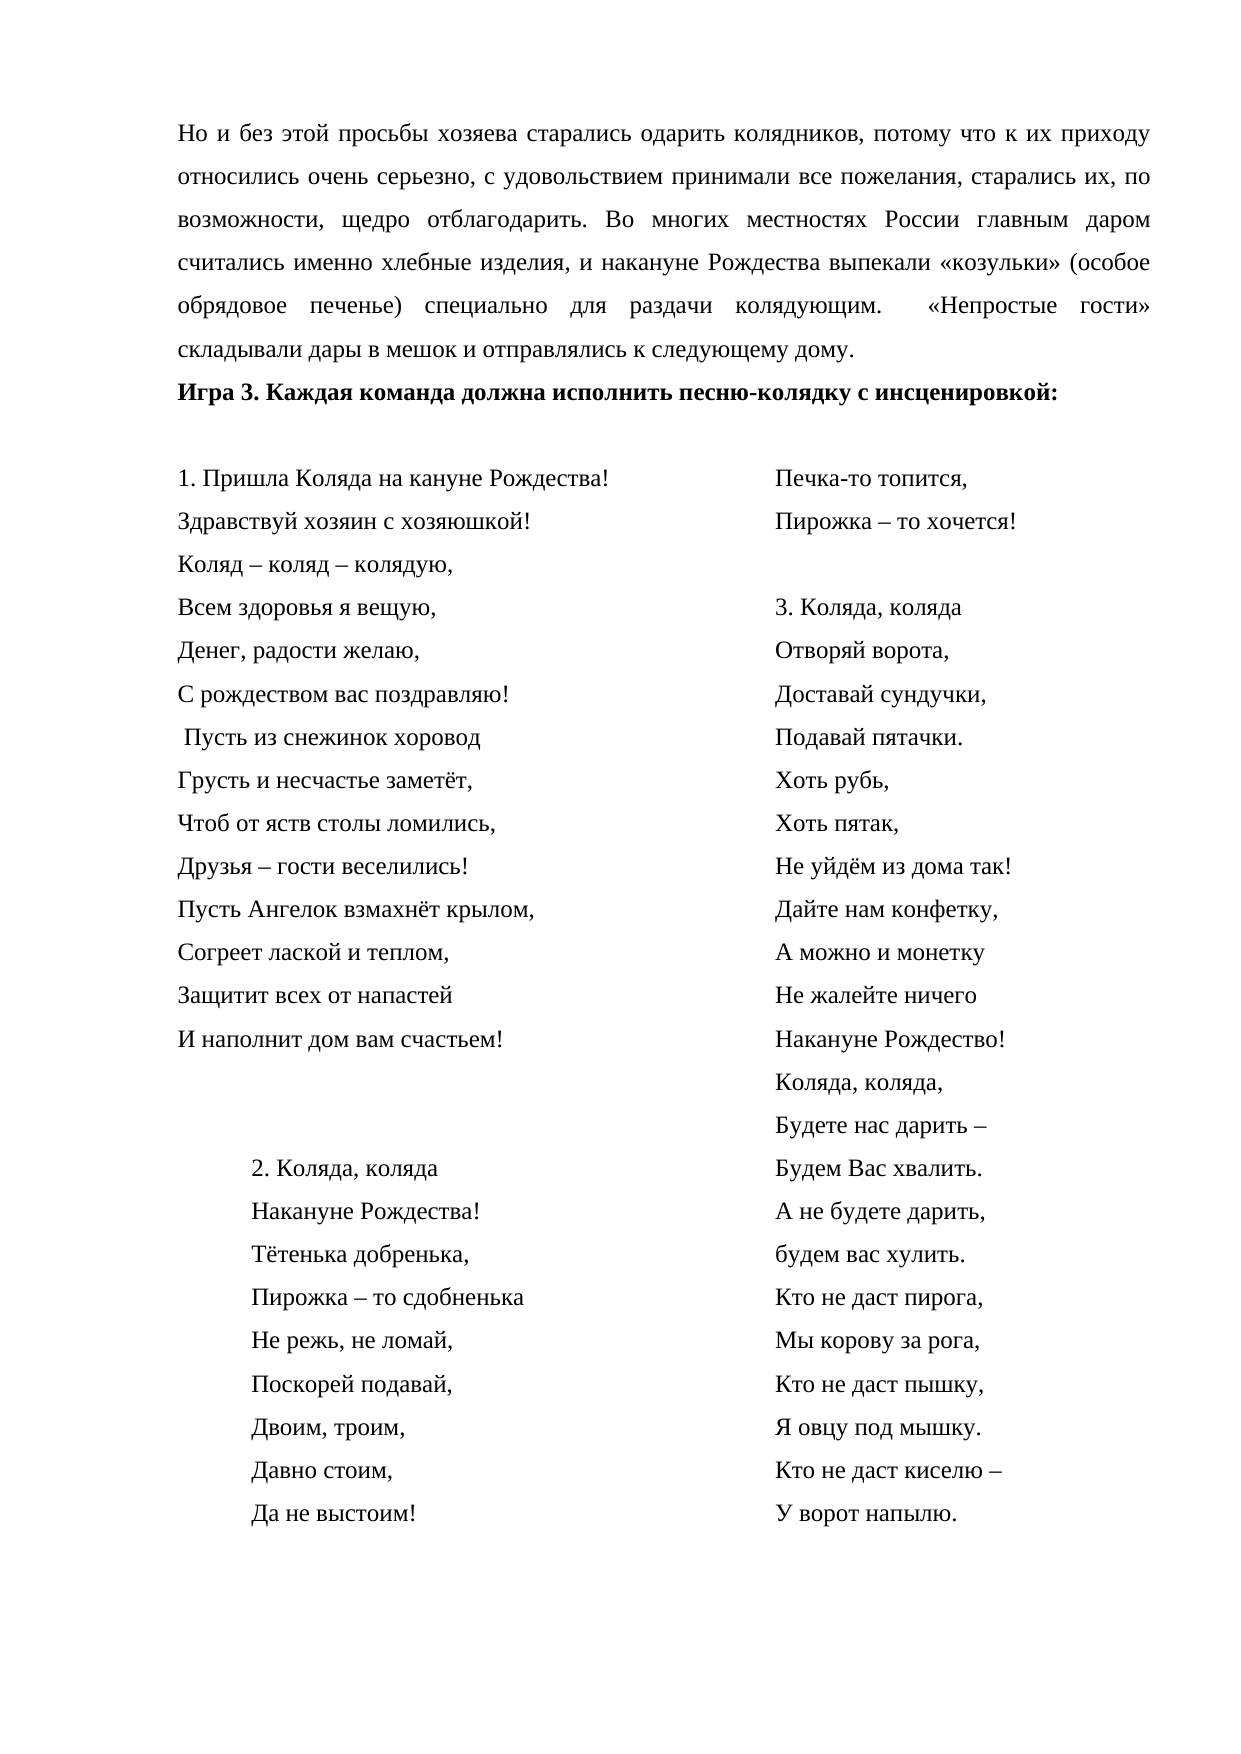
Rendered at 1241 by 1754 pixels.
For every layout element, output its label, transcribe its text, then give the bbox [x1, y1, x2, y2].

text Не жалейте ничего [701, 981, 1152, 1009]
text Накануне Рождества! [177, 1196, 627, 1225]
text Хоть пятак, [701, 808, 1152, 837]
text Дайте нам конфетку, [701, 894, 1152, 923]
text Печка-то топится, [701, 463, 1152, 492]
text Пусть Ангелок взмахнёт крылом, [177, 894, 627, 923]
text Да не выстоим! [177, 1498, 627, 1527]
text Защитит всех от напастей [177, 981, 627, 1009]
text Не режь, не ломай, [177, 1326, 627, 1354]
text Кто не даст пирога, [701, 1282, 1152, 1311]
text Коляд – коляд – колядую, [177, 549, 627, 578]
text Всем здоровья я вещую, [177, 592, 627, 621]
text И наполнит дом вам счастьем! [177, 1024, 627, 1052]
text Грусть и несчастье заметёт, [177, 765, 627, 794]
text Накануне Рождество! [701, 1024, 1152, 1052]
text Мы корову за рога, [701, 1326, 1152, 1354]
text Будете нас дарить – [701, 1110, 1152, 1139]
text Давно стоим, [177, 1455, 627, 1484]
text Но и без этой просьбы хозяева старались одарить колядников, потому что к их приходу относились очень серьезно, с удовольствием принимали все пожелания, старались их, по возможности, щедро отблагодарить. Во многих местностях России главным даром считались именно хлебные изделия, и накануне Рождества выпекали «козульки» (особое обрядовое печенье) специально для раздачи колядующим. «Непростые гости» складывали дары в мешок и отправлялись к следующему дому. [177, 118, 1152, 362]
text Согреет лаской и теплом, [177, 937, 627, 966]
text Кто не даст пышку, [701, 1369, 1152, 1397]
text Здравствуй хозяин с хозяюшкой! [177, 506, 627, 535]
text Будем Вас хвалить. [701, 1153, 1152, 1182]
text Я овцу под мышку. [701, 1412, 1152, 1441]
text Кто не даст киселю – [701, 1455, 1152, 1484]
text 3. Коляда, коляда [701, 592, 1152, 621]
text Игра 3. Каждая команда должна исполнить песню-колядку с инсценировкой: [177, 377, 1152, 406]
text У ворот напылю. [701, 1498, 1152, 1527]
text будем вас хулить. [701, 1239, 1152, 1268]
text А не будете дарить, [701, 1196, 1152, 1225]
text 2. Коляда, коляда [177, 1153, 627, 1182]
text Поскорей подавай, [177, 1369, 627, 1397]
text Тётенька добренька, [177, 1239, 627, 1268]
text А можно и монетку [701, 937, 1152, 966]
text Пирожка – то сдобненька [177, 1282, 627, 1311]
text Хоть рубь, [701, 765, 1152, 794]
text Пусть из снежинок хоровод [177, 722, 627, 751]
text 1. Пришла Коляда на кануне Рождества! [177, 463, 627, 492]
text Подавай пятачки. [701, 722, 1152, 751]
text Отворяй ворота, [701, 636, 1152, 664]
text Двоим, троим, [177, 1412, 627, 1441]
text Коляда, коляда, [701, 1067, 1152, 1096]
text С рождеством вас поздравляю! [177, 679, 627, 707]
text Денег, радости желаю, [177, 636, 627, 664]
text Доставай сундучки, [701, 679, 1152, 707]
text Пирожка – то хочется! [701, 506, 1152, 535]
text Чтоб от яств столы ломились, [177, 808, 627, 837]
text Друзья – гости веселились! [177, 851, 627, 880]
text Не уйдём из дома так! [701, 851, 1152, 880]
